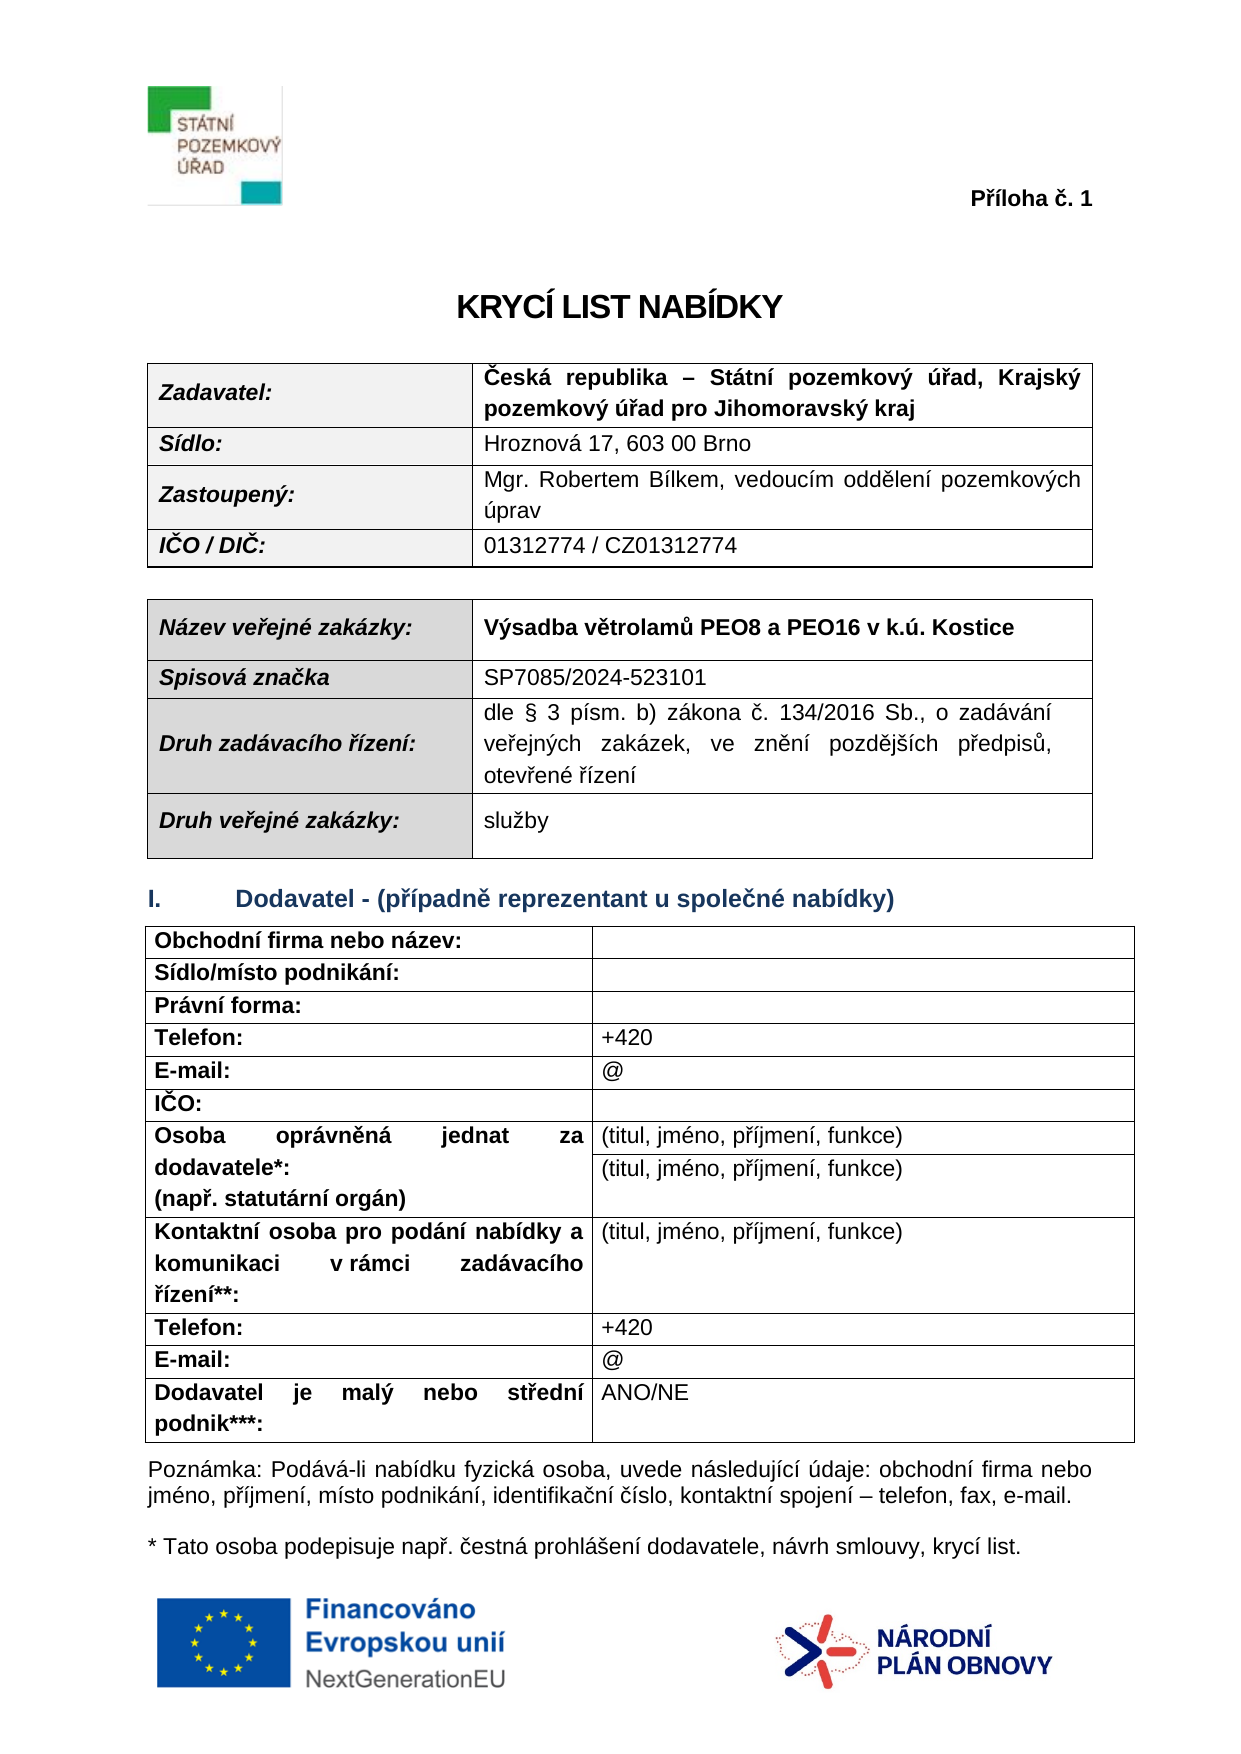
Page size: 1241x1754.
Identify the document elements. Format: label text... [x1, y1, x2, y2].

table_header [593, 927, 1134, 958]
table_cell E-mail: [146, 1346, 592, 1378]
table_cell Sídlo/místo podnikání: [146, 959, 592, 991]
table_cell Sídlo: [148, 428, 472, 464]
table_cell Hroznová 17, 603 00 Brno [473, 428, 1092, 464]
table_header Zadavatel: [148, 364, 472, 427]
table_cell služby [473, 794, 1092, 858]
text * Tato osoba podepisuje např. čestná prohlášení dodavatele, návrh smlouvy, krycí list. [148, 1533, 1093, 1559]
table_cell 01312774 / CZ01312774 [473, 530, 1092, 566]
text Poznámka: Podává-li nabídku fyzická osoba, uvede následující údaje: obchodní firma nebo jméno, příjmení, místo podnikání, identifikační číslo, kontaktní spojení – telefon, fax, e-mail. [148, 1456, 1093, 1508]
table_cell Telefon: [146, 1314, 592, 1345]
table_header Název veřejné zakázky: [148, 600, 472, 660]
table_cell (titul, jméno, příjmení, funkce) [593, 1218, 1134, 1313]
table_cell Druh veřejné zakázky: [148, 794, 472, 858]
table_cell +420 [593, 1314, 1134, 1345]
table_cell Kontaktní osoba pro podání nabídky a komunikaci v rámci zadávacího řízení**: [146, 1218, 592, 1313]
table_cell SP7085/2024-523101 [473, 661, 1092, 698]
table_cell Osoba oprávněná jednat za dodavatele*: (např. statutární orgán) [146, 1122, 592, 1217]
table_cell Dodavatel je malý nebo střední podnik***: [146, 1379, 592, 1442]
table_cell dle § 3 písm. b) zákona č. 134/2016 Sb., o zadávání veřejných zakázek, ve znění pozdějších předpisů, otevřené řízení [473, 699, 1092, 793]
table_cell @ [593, 1346, 1134, 1378]
picture [147, 1584, 531, 1699]
table_cell [593, 1090, 1134, 1121]
table_header Obchodní firma nebo název: [146, 927, 592, 958]
table_cell Spisová značka [148, 661, 472, 698]
table_cell IČO: [146, 1090, 592, 1121]
table_cell @ [593, 1057, 1134, 1088]
table_cell [593, 959, 1134, 991]
picture [735, 1583, 1093, 1722]
title Krycí list nabídky [148, 287, 1093, 325]
table_cell Druh zadávacího řízení: [148, 699, 472, 793]
table_cell Telefon: [146, 1024, 592, 1056]
table_cell [593, 992, 1134, 1023]
table_cell Mgr. Robertem Bílkem, vedoucím oddělení pozemkových úprav [473, 466, 1092, 529]
table_cell IČO / DIČ: [148, 530, 472, 566]
table_cell Zastoupený: [148, 466, 472, 529]
table_cell E-mail: [146, 1057, 592, 1088]
table_cell (titul, jméno, příjmení, funkce) [593, 1155, 1134, 1217]
subtitle Dodavatel - (případně reprezentant u společné nabídky) [148, 884, 1093, 913]
table_cell +420 [593, 1024, 1134, 1056]
table_cell ANO/NE [593, 1379, 1134, 1442]
table_header Výsadba větrolamů PEO8 a PEO16 v k.ú. Kostice [473, 600, 1092, 660]
table_header Česká republika – Státní pozemkový úřad, Krajský pozemkový úřad pro Jihomoravský kraj [473, 364, 1092, 427]
picture [147, 86, 284, 207]
table_cell Právní forma: [146, 992, 592, 1023]
table_cell (titul, jméno, příjmení, funkce) [593, 1122, 1134, 1154]
